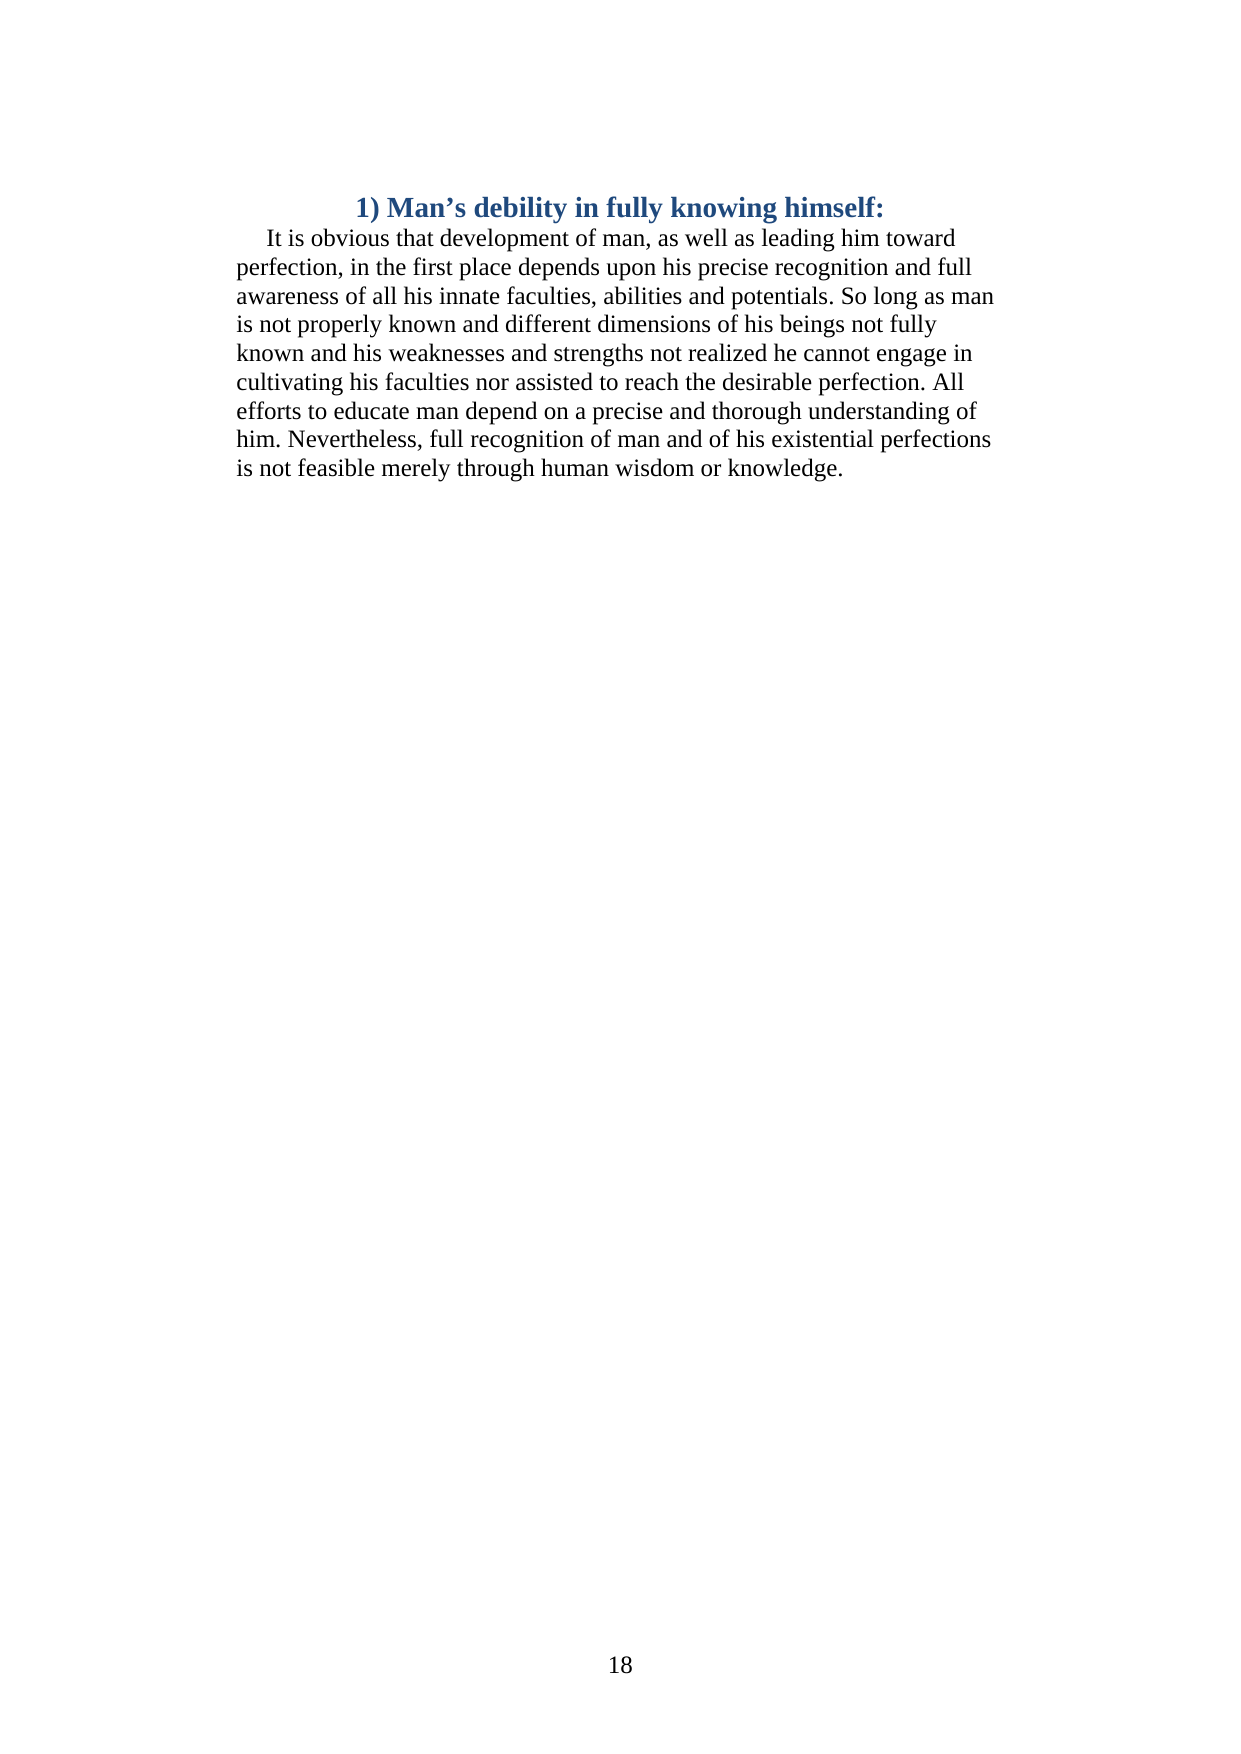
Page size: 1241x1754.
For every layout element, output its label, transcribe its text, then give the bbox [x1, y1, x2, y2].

subtitle 1) Man’s debility in fully knowing himself: [236, 190, 1004, 223]
text It is obvious that development of man, as well as leading him toward perfection, in the first place depends upon his precise recognition and full awareness of all his innate faculties, abilities and potentials. So long as man is not properly known and different dimensions of his beings not fully known and his weaknesses and strengths not realized he cannot engage in cultivating his faculties nor assisted to reach the desirable perfection. All efforts to educate man depend on a precise and thorough understanding of him. Nevertheless, full recognition of man and of his existential perfections is not feasible merely through human wisdom or knowledge. [236, 223, 1004, 482]
